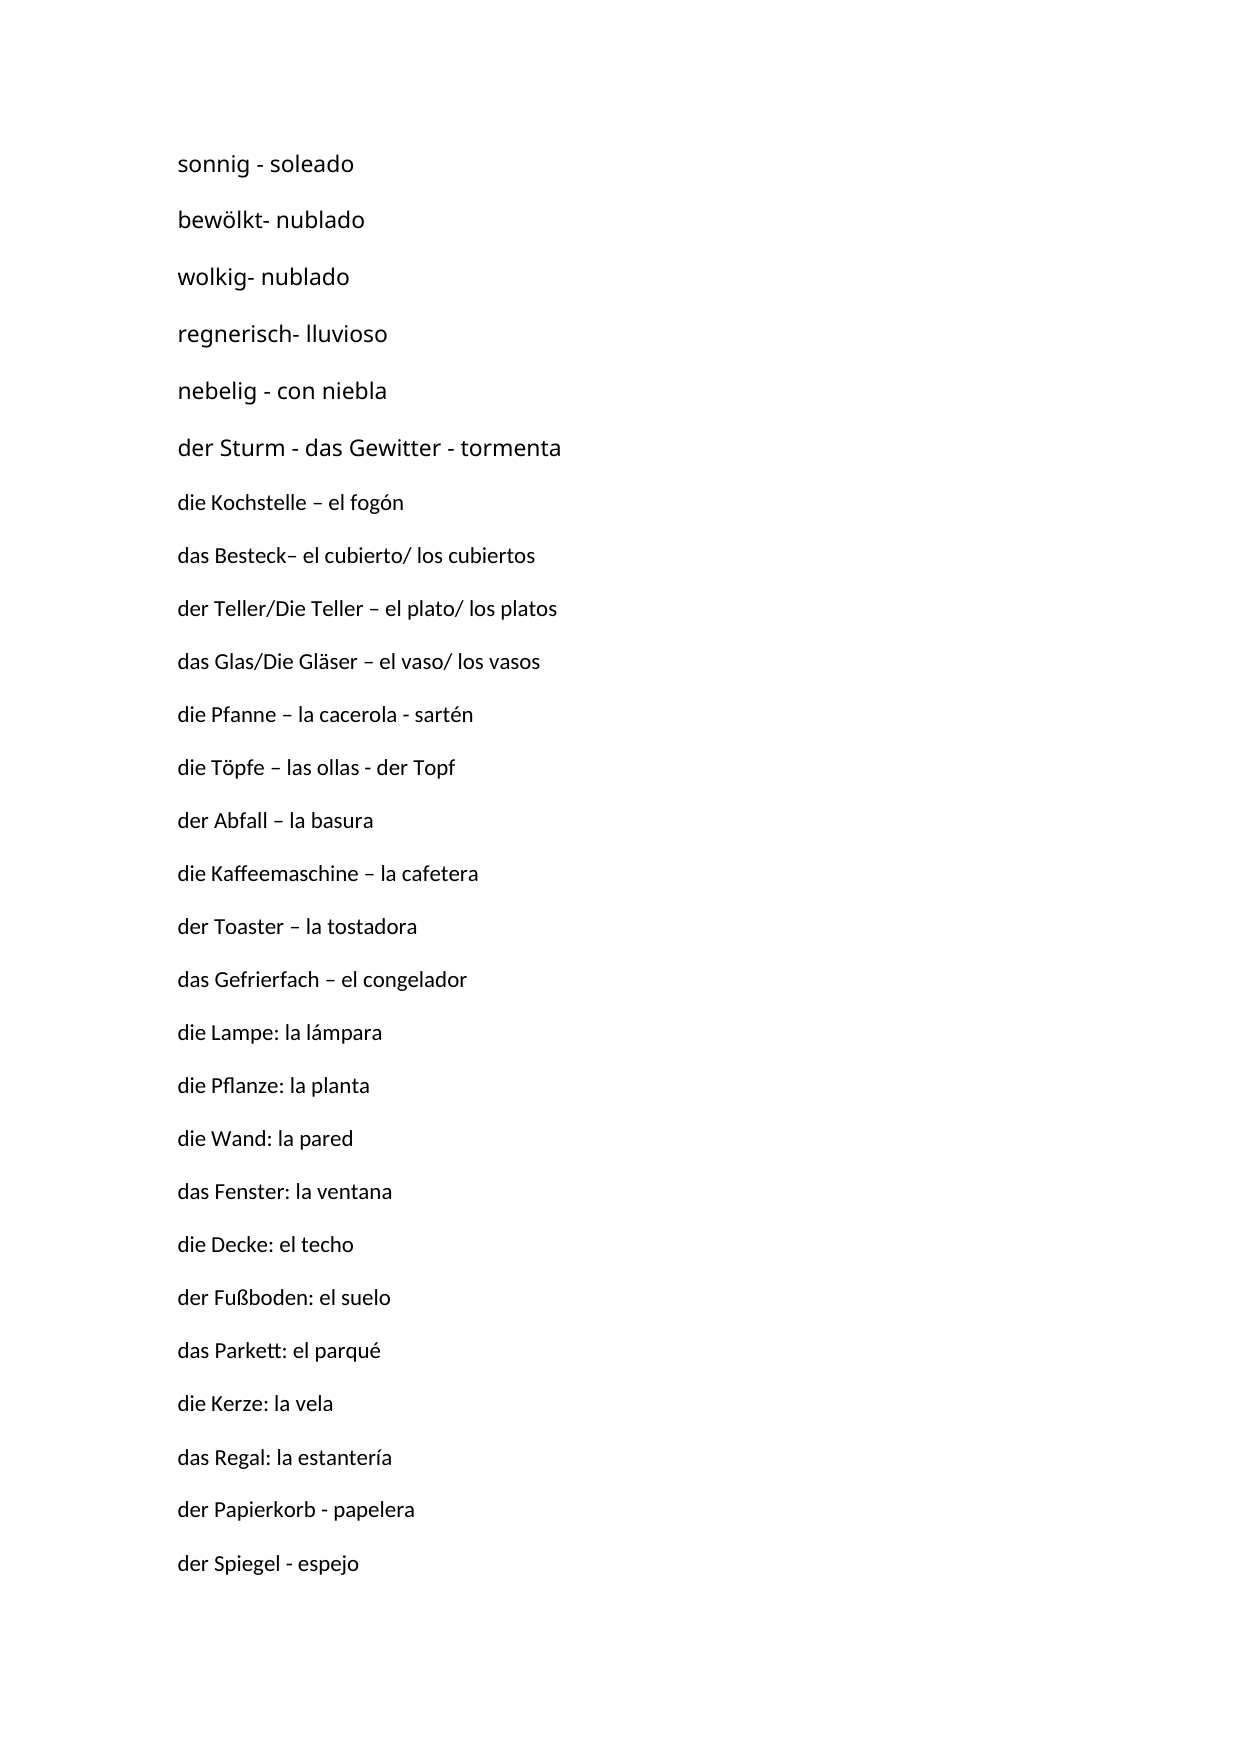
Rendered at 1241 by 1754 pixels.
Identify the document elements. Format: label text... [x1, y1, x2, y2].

text der Toaster – la tostadora [177, 912, 1063, 940]
text die Kochstelle – el fogón [177, 488, 1063, 516]
text die Kaffeemaschine – la cafetera [177, 859, 1063, 887]
text regnerisch- lluvioso [177, 318, 1063, 349]
text das Fenster: la ventana [177, 1177, 1063, 1206]
text der Sturm - das Gewitter - tormenta [177, 431, 1063, 463]
text nebelig - con niebla [177, 375, 1063, 406]
text der Abfall – la basura [177, 806, 1063, 834]
text der Fußboden: el suelo [177, 1283, 1063, 1312]
text die Kerze: la vela [177, 1389, 1063, 1418]
text der Teller/Die Teller – el plato/ los platos [177, 594, 1063, 622]
text die Töpfe – las ollas - der Topf [177, 753, 1063, 781]
text die Pflanze: la planta [177, 1071, 1063, 1099]
text das Besteck– el cubierto/ los cubiertos [177, 541, 1063, 569]
text die Lampe: la lámpara [177, 1018, 1063, 1046]
text wolkig- nublado [177, 261, 1063, 292]
text bewölkt- nublado [177, 204, 1063, 236]
text die Pfanne – la cacerola - sartén [177, 700, 1063, 728]
text das Glas/Die Gläser – el vaso/ los vasos [177, 647, 1063, 675]
text die Decke: el techo [177, 1231, 1063, 1258]
text der Papierkorb - papelera [177, 1496, 1063, 1524]
text das Regal: la estantería [177, 1443, 1063, 1471]
text das Gefrierfach – el congelador [177, 965, 1063, 993]
text der Spiegel - espejo [177, 1549, 1063, 1577]
text das Parkett: el parqué [177, 1337, 1063, 1364]
text die Wand: la pared [177, 1124, 1063, 1152]
text sonnig - soleado [177, 148, 1063, 179]
